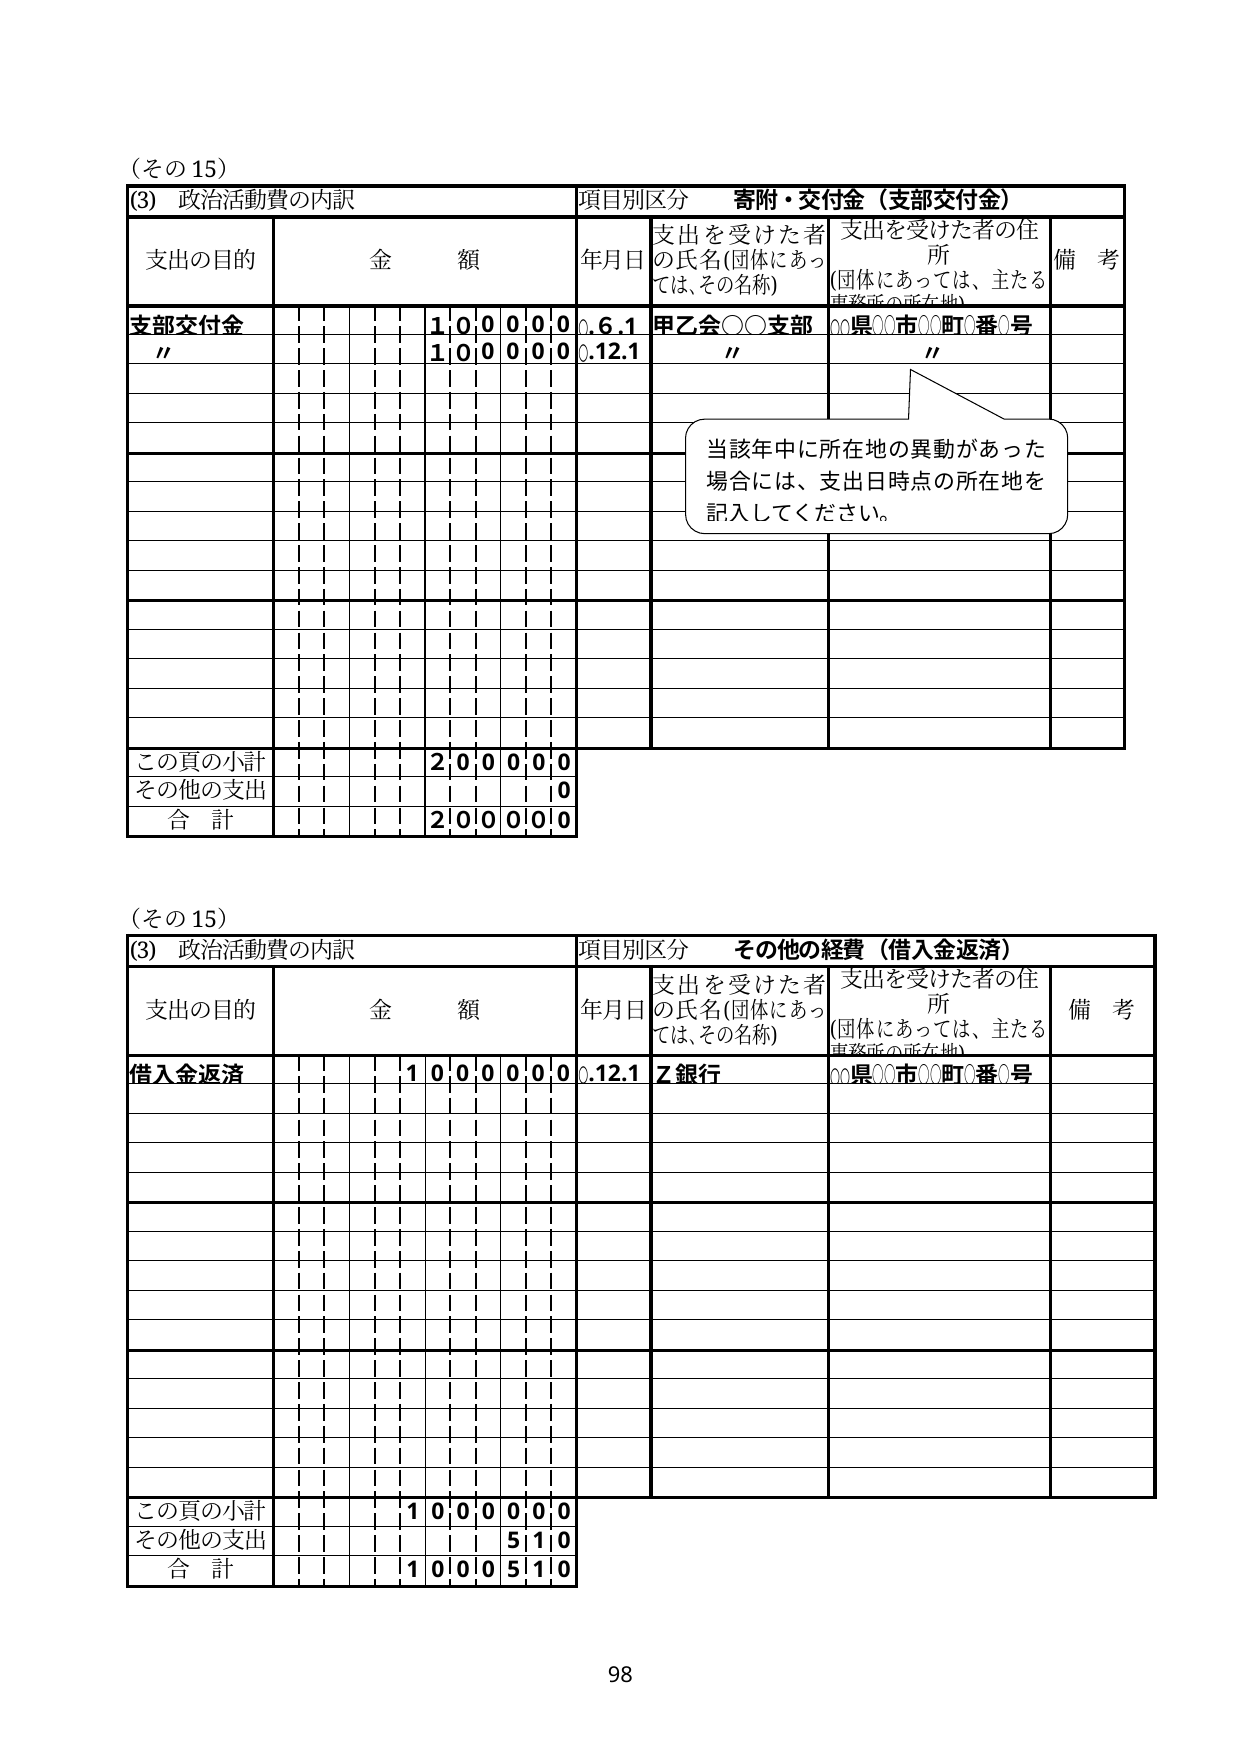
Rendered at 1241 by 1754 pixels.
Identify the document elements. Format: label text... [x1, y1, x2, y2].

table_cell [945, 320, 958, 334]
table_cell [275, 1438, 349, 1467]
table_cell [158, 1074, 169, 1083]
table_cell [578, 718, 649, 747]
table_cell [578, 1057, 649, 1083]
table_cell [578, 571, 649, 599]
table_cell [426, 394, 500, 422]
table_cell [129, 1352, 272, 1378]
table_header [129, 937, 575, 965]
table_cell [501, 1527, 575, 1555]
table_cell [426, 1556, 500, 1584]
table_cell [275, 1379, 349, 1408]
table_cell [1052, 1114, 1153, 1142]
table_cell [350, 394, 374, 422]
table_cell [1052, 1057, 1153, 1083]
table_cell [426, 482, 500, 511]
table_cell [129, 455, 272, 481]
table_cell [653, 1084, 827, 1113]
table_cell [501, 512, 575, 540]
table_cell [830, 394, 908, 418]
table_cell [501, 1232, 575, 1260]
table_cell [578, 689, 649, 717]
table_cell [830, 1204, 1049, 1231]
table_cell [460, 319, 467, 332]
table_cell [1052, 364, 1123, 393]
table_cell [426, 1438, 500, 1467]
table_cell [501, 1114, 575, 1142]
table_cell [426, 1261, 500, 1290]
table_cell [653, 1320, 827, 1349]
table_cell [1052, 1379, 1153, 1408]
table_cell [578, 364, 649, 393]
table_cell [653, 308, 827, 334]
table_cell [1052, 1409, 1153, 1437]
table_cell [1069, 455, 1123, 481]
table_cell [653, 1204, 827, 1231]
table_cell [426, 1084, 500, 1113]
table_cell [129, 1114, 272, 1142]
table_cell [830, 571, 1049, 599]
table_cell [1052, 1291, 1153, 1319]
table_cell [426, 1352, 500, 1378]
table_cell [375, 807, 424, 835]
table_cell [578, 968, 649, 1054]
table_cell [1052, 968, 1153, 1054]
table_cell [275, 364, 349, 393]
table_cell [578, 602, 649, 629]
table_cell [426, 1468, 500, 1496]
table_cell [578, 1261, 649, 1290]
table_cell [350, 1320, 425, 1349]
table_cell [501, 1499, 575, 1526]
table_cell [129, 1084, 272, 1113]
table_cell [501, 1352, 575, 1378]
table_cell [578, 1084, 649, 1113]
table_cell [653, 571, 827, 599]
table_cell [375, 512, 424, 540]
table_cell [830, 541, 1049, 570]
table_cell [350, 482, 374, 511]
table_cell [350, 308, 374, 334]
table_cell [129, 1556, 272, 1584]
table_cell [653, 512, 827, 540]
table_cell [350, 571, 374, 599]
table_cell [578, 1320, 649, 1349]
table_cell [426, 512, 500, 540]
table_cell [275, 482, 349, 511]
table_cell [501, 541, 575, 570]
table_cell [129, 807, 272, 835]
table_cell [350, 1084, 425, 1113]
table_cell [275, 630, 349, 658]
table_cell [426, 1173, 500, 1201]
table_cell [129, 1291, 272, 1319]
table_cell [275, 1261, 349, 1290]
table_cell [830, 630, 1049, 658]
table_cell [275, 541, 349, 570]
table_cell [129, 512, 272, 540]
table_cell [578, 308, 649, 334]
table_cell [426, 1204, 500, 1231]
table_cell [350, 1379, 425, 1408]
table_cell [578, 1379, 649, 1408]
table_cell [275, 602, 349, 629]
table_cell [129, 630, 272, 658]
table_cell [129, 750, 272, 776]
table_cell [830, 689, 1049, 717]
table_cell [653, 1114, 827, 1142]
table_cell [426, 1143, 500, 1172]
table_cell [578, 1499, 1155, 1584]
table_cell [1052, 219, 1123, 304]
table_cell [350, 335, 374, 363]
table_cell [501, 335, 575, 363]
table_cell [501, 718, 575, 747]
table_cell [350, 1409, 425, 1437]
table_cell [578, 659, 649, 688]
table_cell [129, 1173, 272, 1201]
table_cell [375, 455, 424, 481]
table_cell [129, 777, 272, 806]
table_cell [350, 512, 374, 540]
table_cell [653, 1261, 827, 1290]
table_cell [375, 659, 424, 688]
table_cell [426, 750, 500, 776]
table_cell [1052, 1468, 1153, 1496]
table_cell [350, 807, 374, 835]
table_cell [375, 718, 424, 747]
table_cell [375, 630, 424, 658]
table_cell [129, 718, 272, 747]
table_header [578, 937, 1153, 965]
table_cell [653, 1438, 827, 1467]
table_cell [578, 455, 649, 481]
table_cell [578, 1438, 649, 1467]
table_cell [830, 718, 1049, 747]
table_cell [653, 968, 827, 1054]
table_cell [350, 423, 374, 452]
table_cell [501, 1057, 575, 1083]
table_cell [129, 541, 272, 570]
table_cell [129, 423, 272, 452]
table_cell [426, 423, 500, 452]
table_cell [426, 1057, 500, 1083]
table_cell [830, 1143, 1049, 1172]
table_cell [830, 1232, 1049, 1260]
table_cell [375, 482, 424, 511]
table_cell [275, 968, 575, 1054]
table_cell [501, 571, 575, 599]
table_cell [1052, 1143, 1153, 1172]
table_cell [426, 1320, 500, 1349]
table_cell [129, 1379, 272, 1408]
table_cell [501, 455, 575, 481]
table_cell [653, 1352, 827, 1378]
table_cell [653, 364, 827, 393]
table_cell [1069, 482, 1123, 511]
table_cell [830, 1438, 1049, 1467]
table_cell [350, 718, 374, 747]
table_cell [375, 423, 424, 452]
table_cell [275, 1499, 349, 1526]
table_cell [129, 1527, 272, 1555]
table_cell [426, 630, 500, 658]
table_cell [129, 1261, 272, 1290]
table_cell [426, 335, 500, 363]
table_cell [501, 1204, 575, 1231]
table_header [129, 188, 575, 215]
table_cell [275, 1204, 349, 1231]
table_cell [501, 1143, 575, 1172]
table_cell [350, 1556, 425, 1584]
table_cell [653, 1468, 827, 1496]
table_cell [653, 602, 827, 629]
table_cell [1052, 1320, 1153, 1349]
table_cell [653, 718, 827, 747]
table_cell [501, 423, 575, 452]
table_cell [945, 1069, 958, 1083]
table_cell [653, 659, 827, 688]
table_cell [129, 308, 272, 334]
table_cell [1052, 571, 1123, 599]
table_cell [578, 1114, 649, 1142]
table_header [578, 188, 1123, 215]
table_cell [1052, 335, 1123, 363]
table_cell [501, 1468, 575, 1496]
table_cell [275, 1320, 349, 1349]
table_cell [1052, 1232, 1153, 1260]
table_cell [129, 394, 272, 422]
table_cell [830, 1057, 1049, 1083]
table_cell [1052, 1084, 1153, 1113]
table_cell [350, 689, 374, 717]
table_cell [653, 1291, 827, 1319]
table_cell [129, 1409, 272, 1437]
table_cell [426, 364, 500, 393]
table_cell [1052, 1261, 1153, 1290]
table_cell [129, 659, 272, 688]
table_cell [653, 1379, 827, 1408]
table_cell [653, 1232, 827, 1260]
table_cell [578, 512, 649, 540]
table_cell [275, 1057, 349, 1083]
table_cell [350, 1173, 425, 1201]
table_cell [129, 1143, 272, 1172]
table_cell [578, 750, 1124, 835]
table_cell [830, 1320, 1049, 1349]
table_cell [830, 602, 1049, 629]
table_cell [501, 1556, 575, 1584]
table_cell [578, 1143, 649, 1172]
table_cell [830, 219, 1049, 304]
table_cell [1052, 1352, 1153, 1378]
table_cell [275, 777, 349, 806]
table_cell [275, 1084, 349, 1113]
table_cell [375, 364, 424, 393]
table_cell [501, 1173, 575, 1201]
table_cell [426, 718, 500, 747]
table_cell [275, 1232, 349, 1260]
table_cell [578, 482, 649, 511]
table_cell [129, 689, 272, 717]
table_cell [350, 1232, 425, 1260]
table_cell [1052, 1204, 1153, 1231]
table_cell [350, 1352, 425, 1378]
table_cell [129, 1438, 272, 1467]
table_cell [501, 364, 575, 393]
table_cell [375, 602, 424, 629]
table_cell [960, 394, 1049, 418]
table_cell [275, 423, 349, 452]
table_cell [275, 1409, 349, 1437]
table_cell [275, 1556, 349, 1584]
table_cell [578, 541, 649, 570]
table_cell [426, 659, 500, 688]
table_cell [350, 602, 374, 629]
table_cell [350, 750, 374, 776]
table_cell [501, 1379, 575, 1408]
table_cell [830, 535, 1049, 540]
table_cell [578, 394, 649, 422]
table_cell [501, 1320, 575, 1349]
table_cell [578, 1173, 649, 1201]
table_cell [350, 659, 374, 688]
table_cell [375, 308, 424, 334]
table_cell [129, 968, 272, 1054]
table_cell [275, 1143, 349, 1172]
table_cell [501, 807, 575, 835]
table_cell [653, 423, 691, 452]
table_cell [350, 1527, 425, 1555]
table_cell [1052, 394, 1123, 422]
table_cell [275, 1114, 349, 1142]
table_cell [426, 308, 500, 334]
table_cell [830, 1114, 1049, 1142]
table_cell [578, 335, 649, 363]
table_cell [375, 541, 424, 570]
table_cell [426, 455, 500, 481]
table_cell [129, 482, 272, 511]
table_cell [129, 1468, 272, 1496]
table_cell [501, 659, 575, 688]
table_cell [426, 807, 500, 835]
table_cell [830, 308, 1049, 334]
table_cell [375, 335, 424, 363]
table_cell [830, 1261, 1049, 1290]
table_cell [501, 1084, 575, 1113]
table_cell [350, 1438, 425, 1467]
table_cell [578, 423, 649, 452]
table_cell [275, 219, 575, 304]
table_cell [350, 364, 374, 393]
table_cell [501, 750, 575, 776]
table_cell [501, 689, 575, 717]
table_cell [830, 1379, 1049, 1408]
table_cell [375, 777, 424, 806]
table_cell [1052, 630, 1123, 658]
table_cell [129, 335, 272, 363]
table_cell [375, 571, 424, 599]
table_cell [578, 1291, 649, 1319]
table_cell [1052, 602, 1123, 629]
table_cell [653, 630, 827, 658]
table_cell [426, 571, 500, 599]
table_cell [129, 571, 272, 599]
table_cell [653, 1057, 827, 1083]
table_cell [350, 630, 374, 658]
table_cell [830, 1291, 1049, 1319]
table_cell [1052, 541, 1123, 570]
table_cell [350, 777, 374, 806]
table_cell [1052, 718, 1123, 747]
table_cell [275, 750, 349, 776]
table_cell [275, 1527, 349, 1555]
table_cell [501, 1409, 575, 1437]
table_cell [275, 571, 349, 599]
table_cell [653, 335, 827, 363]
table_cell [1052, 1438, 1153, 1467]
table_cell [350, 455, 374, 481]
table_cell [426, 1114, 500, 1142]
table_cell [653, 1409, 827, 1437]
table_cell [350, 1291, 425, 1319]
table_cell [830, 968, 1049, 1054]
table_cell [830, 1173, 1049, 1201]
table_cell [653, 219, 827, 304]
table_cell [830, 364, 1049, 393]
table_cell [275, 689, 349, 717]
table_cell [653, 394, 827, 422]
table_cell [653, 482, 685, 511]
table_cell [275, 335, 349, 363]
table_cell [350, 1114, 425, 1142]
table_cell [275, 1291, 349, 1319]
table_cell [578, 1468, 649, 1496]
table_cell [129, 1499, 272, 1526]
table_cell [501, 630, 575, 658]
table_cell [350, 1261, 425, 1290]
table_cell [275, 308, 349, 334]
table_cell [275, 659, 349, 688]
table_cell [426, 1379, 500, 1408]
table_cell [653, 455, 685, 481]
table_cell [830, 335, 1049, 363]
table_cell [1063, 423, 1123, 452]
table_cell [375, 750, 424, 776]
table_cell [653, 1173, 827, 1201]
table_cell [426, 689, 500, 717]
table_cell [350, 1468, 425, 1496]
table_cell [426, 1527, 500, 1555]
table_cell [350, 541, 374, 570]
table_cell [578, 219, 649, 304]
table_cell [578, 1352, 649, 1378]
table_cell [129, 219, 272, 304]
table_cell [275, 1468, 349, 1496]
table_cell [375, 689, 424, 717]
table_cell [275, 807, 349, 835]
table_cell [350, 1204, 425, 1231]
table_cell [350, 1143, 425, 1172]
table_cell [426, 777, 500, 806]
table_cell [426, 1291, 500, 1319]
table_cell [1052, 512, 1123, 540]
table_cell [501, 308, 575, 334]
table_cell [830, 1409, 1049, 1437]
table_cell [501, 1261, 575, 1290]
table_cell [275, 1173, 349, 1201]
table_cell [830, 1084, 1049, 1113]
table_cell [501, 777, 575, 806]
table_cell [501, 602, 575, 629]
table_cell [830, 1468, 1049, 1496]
text （その15） [118, 151, 1122, 184]
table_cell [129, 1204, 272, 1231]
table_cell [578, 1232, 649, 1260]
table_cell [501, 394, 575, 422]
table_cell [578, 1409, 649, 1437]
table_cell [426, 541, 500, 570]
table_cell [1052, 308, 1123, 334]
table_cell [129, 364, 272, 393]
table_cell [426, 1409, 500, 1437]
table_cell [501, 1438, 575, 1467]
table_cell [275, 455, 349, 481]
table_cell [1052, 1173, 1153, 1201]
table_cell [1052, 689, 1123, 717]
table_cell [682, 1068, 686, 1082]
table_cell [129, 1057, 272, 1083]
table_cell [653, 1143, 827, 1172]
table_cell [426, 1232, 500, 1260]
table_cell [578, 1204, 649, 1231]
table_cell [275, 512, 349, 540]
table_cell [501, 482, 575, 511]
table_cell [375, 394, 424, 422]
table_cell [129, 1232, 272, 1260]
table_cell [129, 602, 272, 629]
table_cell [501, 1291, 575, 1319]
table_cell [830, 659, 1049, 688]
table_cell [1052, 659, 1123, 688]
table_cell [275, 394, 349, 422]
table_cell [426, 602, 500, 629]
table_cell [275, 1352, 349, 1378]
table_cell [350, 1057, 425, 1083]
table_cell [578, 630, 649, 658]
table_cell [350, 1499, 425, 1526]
text （その15） [118, 901, 1122, 934]
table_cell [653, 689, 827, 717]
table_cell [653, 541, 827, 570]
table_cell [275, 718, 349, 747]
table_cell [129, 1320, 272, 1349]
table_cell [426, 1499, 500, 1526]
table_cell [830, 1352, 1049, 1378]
